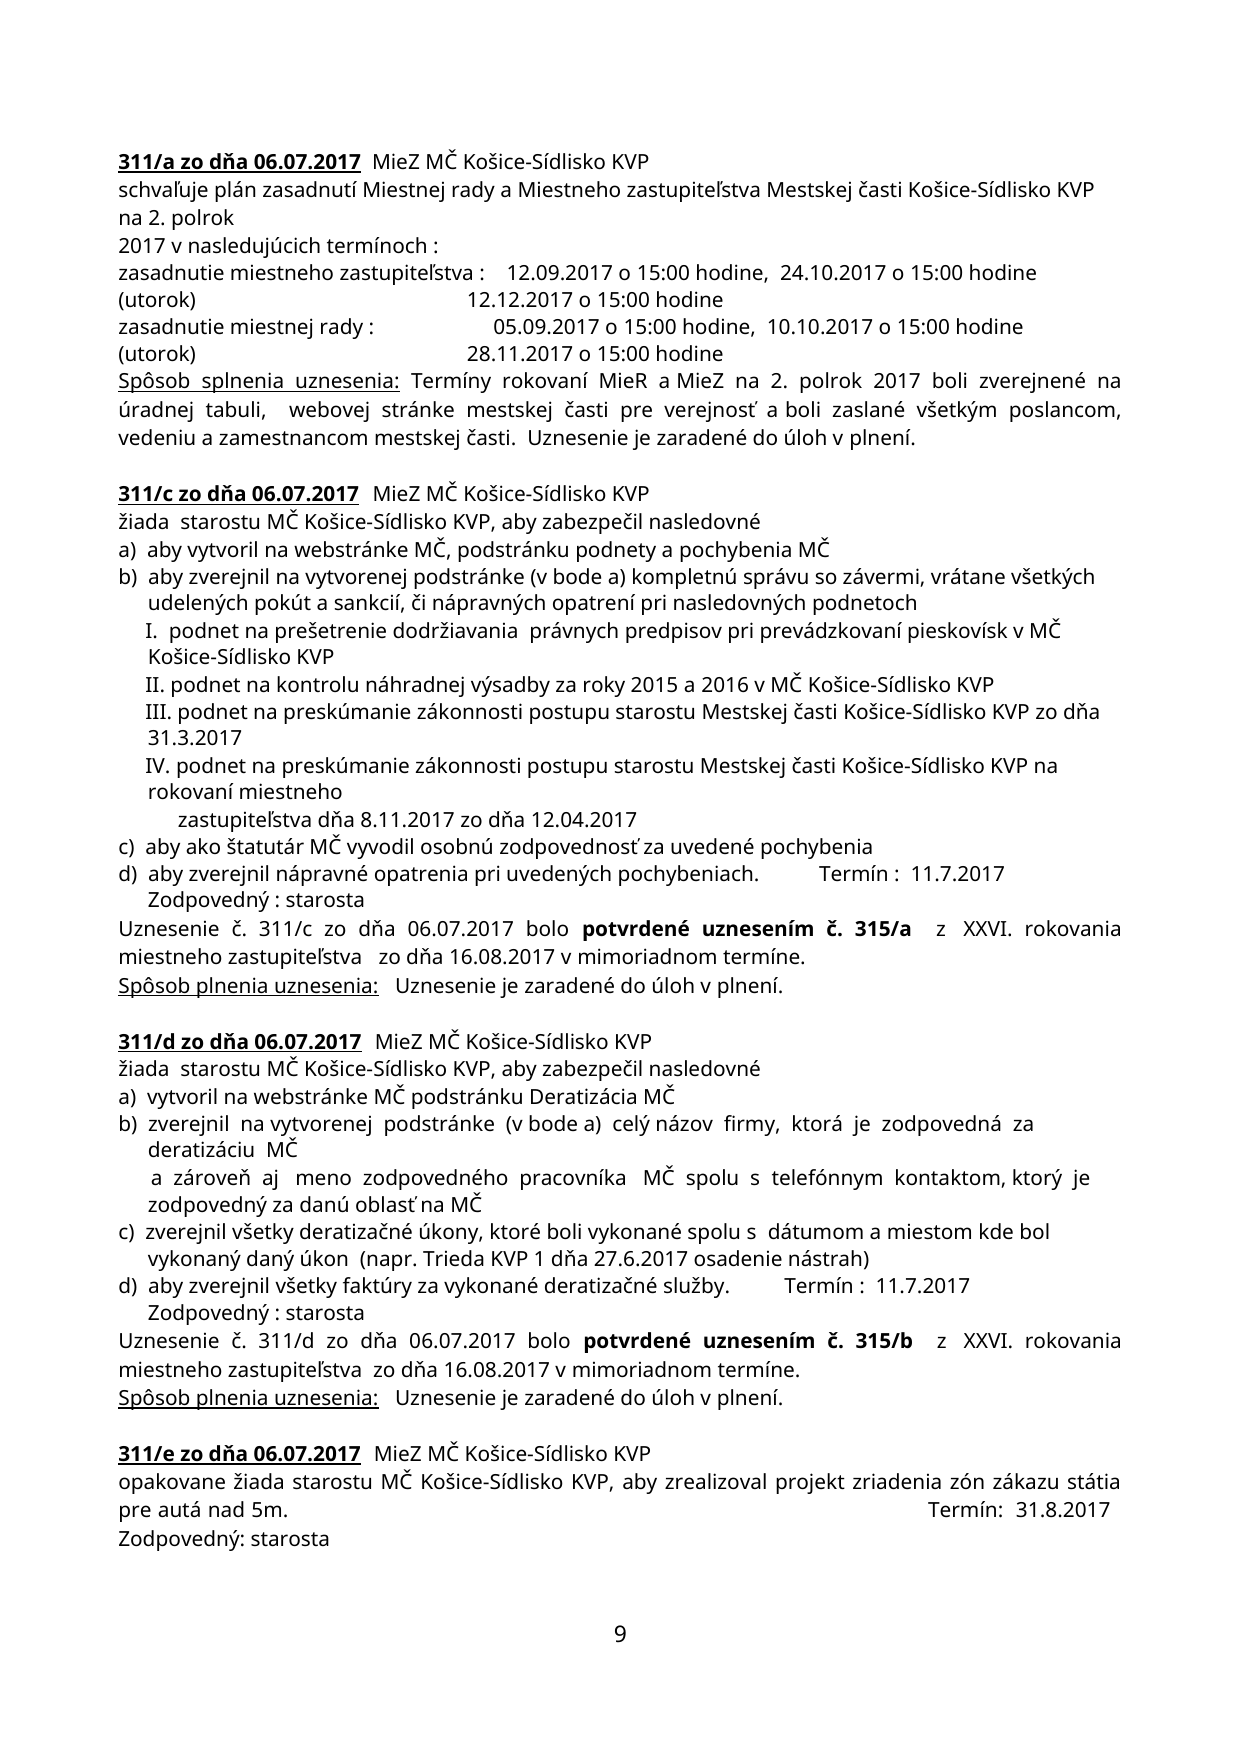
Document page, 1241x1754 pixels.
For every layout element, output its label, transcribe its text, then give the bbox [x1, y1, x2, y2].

text IV. podnet na preskúmanie zákonnosti postupu starostu Mestskej časti Košice-Sídlisko KVP na rokovaní miestneho [118, 752, 1122, 806]
text 311/a zo dňa 06.07.2017 MieZ MČ Košice-Sídlisko KVP [118, 148, 1122, 175]
text a) vytvoril na webstránke MČ podstránku Deratizácia MČ [118, 1083, 1122, 1110]
text d) aby zverejnil všetky faktúry za vykonané deratizačné služby. Termín : 11.7.2017 Zodpovedný : starosta [118, 1272, 1122, 1326]
text zastupiteľstva dňa 8.11.2017 zo dňa 12.04.2017 [118, 806, 1122, 833]
text a zároveň aj meno zodpovedného pracovníka MČ spolu s telefónnym kontaktom, ktorý je zodpovedný za danú oblasť na MČ [118, 1164, 1122, 1218]
text Spôsob plnenia uznesenia: Uznesenie je zaradené do úloh v plnení. [118, 1383, 1122, 1412]
text žiada starostu MČ Košice-Sídlisko KVP, aby zabezpečil nasledovné [118, 1054, 1122, 1083]
text Spôsob splnenia uznesenia: Termíny rokovaní MieR a MieZ na 2. polrok 2017 boli zverejnené na úradnej tabuli, webovej stránke mestskej časti pre verejnosť a boli zaslané všetkým poslancom, vedeniu a zamestnancom mestskej časti. Uznesenie je zaradené do úloh v plnení. [118, 366, 1122, 452]
text c) zverejnil všetky deratizačné úkony, ktoré boli vykonané spolu s dátumom a miestom kde bol vykonaný daný úkon (napr. Trieda KVP 1 dňa 27.6.2017 osadenie nástrah) [118, 1218, 1122, 1272]
text 311/d zo dňa 06.07.2017 MieZ MČ Košice-Sídlisko KVP [118, 1028, 1122, 1054]
text II. podnet na kontrolu náhradnej výsadby za roky 2015 a 2016 v MČ Košice-Sídlisko KVP [118, 671, 1122, 698]
text b) zverejnil na vytvorenej podstránke (v bode a) celý názov firmy, ktorá je zodpovedná za deratizáciu MČ [118, 1110, 1122, 1164]
text opakovane žiada starostu MČ Košice-Sídlisko KVP, aby zrealizoval projekt zriadenia zón zákazu státia pre autá nad 5m. Termín: 31.8.2017 Zodpovedný: starosta [118, 1467, 1122, 1552]
text žiada starostu MČ Košice-Sídlisko KVP, aby zabezpečil nasledovné [118, 507, 1122, 536]
text zasadnutie miestnej rady : 05.09.2017 o 15:00 hodine, 10.10.2017 o 15:00 hodine [118, 312, 1122, 339]
text I. podnet na prešetrenie dodržiavania právnych predpisov pri prevádzkovaní pieskovísk v MČ Košice-Sídlisko KVP [118, 617, 1122, 671]
text III. podnet na preskúmanie zákonnosti postupu starostu Mestskej časti Košice-Sídlisko KVP zo dňa 31.3.2017 [118, 698, 1122, 752]
text 311/c zo dňa 06.07.2017 MieZ MČ Košice-Sídlisko KVP [118, 480, 1122, 507]
text zasadnutie miestneho zastupiteľstva : 12.09.2017 o 15:00 hodine, 24.10.2017 o 15:00 hodine [118, 258, 1122, 286]
text a) aby vytvoril na webstránke MČ, podstránku podnety a pochybenia MČ [118, 536, 1122, 563]
text 311/e zo dňa 06.07.2017 MieZ MČ Košice-Sídlisko KVP [118, 1440, 1122, 1467]
text schvaľuje plán zasadnutí Miestnej rady a Miestneho zastupiteľstva Mestskej časti Košice-Sídlisko KVP na 2. polrok [118, 175, 1122, 232]
text b) aby zverejnil na vytvorenej podstránke (v bode a) kompletnú správu so závermi, vrátane všetkých udelených pokút a sankcií, či nápravných opatrení pri nasledovných podnetoch [118, 563, 1122, 617]
text Spôsob plnenia uznesenia: Uznesenie je zaradené do úloh v plnení. [118, 971, 1122, 999]
text Uznesenie č. 311/d zo dňa 06.07.2017 bolo potvrdené uznesením č. 315/b z XXVI. rokovania miestneho zastupiteľstva zo dňa 16.08.2017 v mimoriadnom termíne. [118, 1326, 1122, 1383]
text (utorok) 28.11.2017 o 15:00 hodine [118, 339, 1122, 366]
text (utorok) 12.12.2017 o 15:00 hodine [118, 286, 1122, 312]
text c) aby ako štatutár MČ vyvodil osobnú zodpovednosť za uvedené pochybenia [118, 833, 1122, 860]
text Uznesenie č. 311/c zo dňa 06.07.2017 bolo potvrdené uznesením č. 315/a z XXVI. rokovania miestneho zastupiteľstva zo dňa 16.08.2017 v mimoriadnom termíne. [118, 914, 1122, 971]
text d) aby zverejnil nápravné opatrenia pri uvedených pochybeniach. Termín : 11.7.2017 Zodpovedný : starosta [118, 860, 1122, 914]
text 2017 v nasledujúcich termínoch : [118, 232, 1122, 258]
